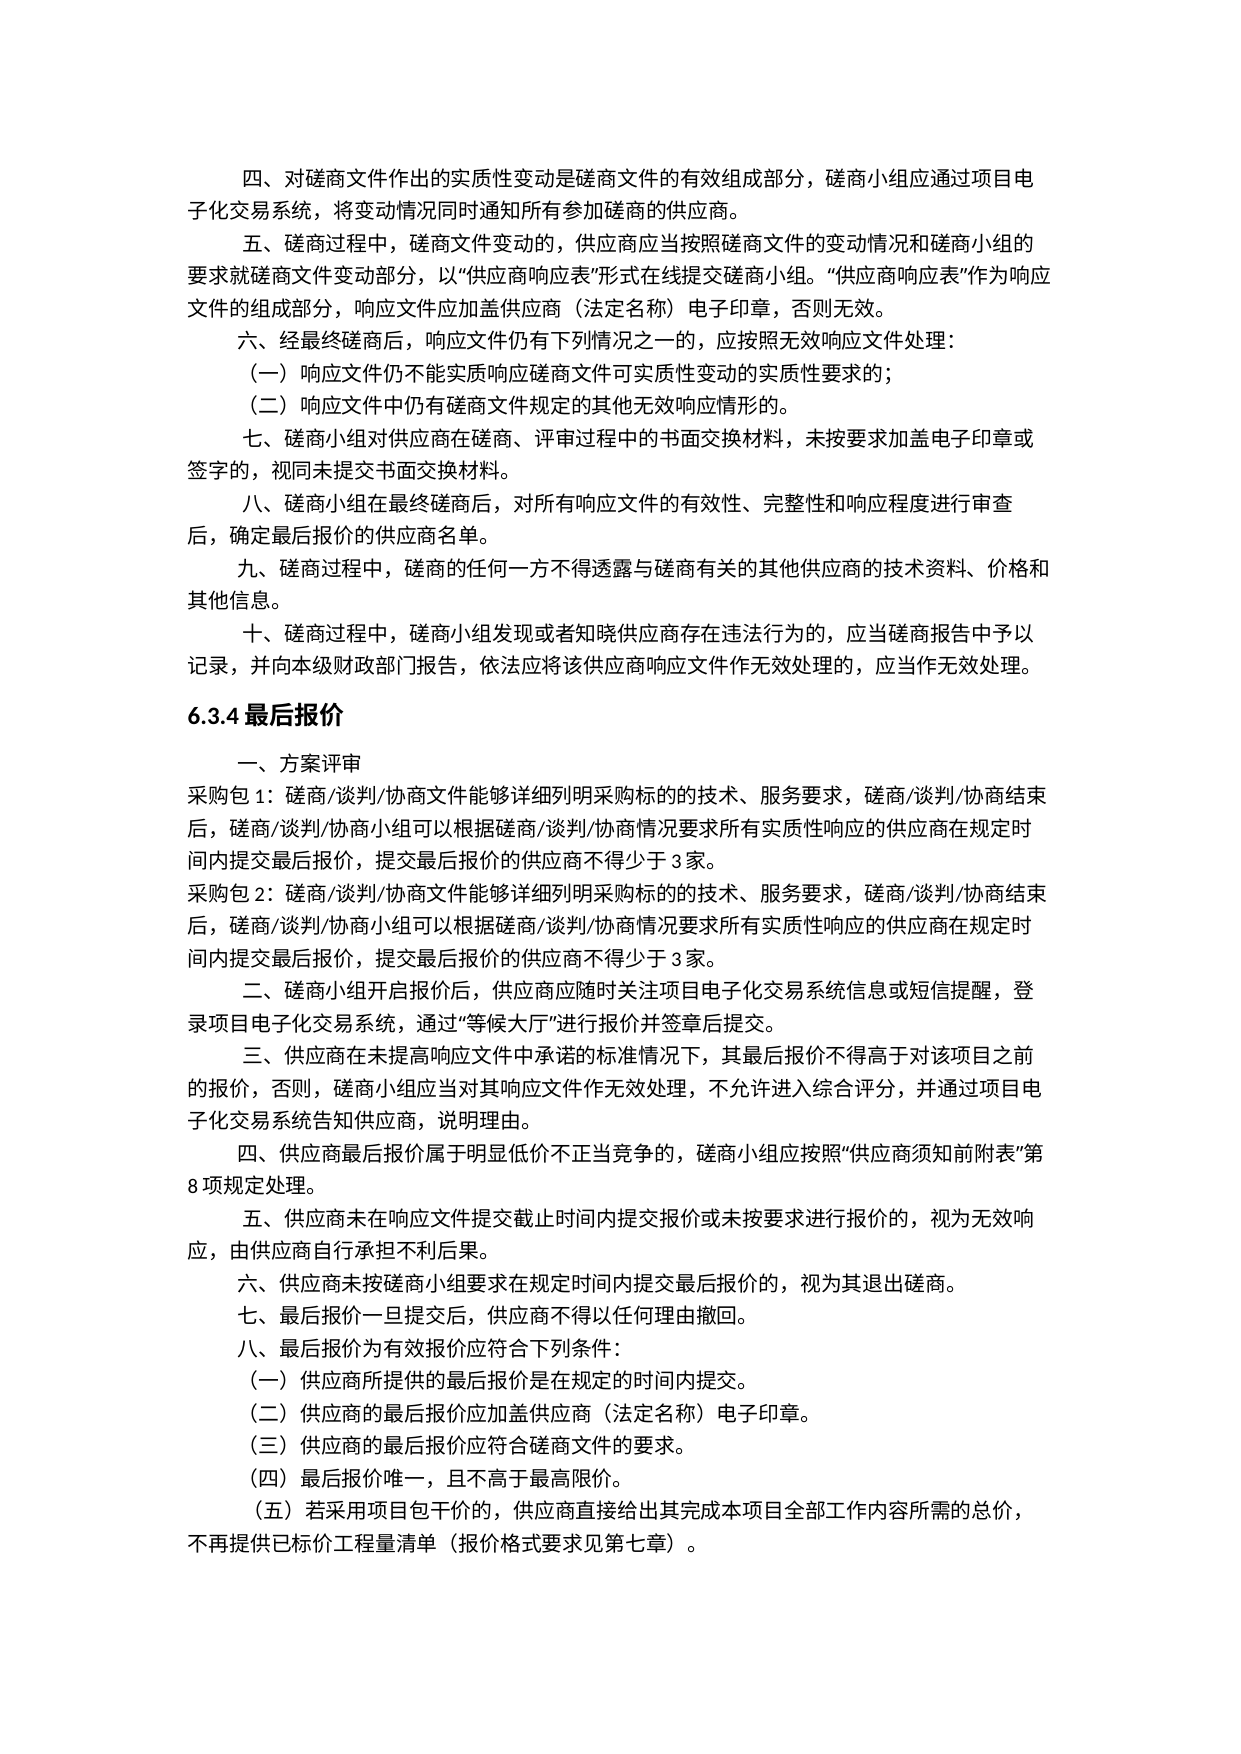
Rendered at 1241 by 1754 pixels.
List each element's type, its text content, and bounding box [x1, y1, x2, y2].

text 三、供应商在未提高响应文件中承诺的标准情况下，其最后报价不得高于对该项目之前的报价，否则，磋商小组应当对其响应文件作无效处理，不允许进入综合评分，并通过项目电子化交易系统告知供应商，说明理由。 [187, 1039, 1053, 1137]
text 六、供应商未按磋商小组要求在规定时间内提交最后报价的，视为其退出磋商。 [187, 1267, 1053, 1299]
text 二、磋商小组开启报价后，供应商应随时关注项目电子化交易系统信息或短信提醒，登录项目电子化交易系统，通过“等候大厅”进行报价并签章后提交。 [187, 974, 1053, 1039]
text 五、磋商过程中，磋商文件变动的，供应商应当按照磋商文件的变动情况和磋商小组的要求就磋商文件变动部分，以“供应商响应表”形式在线提交磋商小组。“供应商响应表”作为响应文件的组成部分，响应文件应加盖供应商（法定名称）电子印章，否则无效。 [187, 227, 1053, 324]
text （四）最后报价唯一，且不高于最高限价。 [187, 1462, 1053, 1494]
text 八、磋商小组在最终磋商后，对所有响应文件的有效性、完整性和响应程度进行审查后，确定最后报价的供应商名单。 [187, 487, 1053, 552]
text 八、最后报价为有效报价应符合下列条件： [187, 1332, 1053, 1364]
text （一）响应文件仍不能实质响应磋商文件可实质性变动的实质性要求的； [187, 357, 1053, 389]
text （二）响应文件中仍有磋商文件规定的其他无效响应情形的。 [187, 389, 1053, 422]
text 十、磋商过程中，磋商小组发现或者知晓供应商存在违法行为的，应当磋商报告中予以记录，并向本级财政部门报告，依法应将该供应商响应文件作无效处理的，应当作无效处理。 [187, 617, 1053, 682]
text 六、经最终磋商后，响应文件仍有下列情况之一的，应按照无效响应文件处理： [187, 324, 1053, 357]
text （一）供应商所提供的最后报价是在规定的时间内提交。 [187, 1364, 1053, 1397]
text 采购包1：磋商/谈判/协商文件能够详细列明采购标的的技术、服务要求，磋商/谈判/协商结束后，磋商/谈判/协商小组可以根据磋商/谈判/协商情况要求所有实质性响应的供应商在规定时间内提交最后报价，提交最后报价的供应商不得少于3家。 [187, 779, 1053, 877]
text （五）若采用项目包干价的，供应商直接给出其完成本项目全部工作内容所需的总价，不再提供已标价工程量清单（报价格式要求见第七章）。 [187, 1494, 1053, 1559]
text 6.3.4最后报价 [187, 682, 1053, 747]
text （三）供应商的最后报价应符合磋商文件的要求。 [187, 1429, 1053, 1462]
text 七、最后报价一旦提交后，供应商不得以任何理由撤回。 [187, 1299, 1053, 1332]
text 九、磋商过程中，磋商的任何一方不得透露与磋商有关的其他供应商的技术资料、价格和其他信息。 [187, 552, 1053, 617]
text 采购包2：磋商/谈判/协商文件能够详细列明采购标的的技术、服务要求，磋商/谈判/协商结束后，磋商/谈判/协商小组可以根据磋商/谈判/协商情况要求所有实质性响应的供应商在规定时间内提交最后报价，提交最后报价的供应商不得少于3家。 [187, 877, 1053, 974]
text 五、供应商未在响应文件提交截止时间内提交报价或未按要求进行报价的，视为无效响应，由供应商自行承担不利后果。 [187, 1202, 1053, 1267]
text 一、方案评审 [187, 747, 1053, 779]
text 七、磋商小组对供应商在磋商、评审过程中的书面交换材料，未按要求加盖电子印章或签字的，视同未提交书面交换材料。 [187, 422, 1053, 487]
text 四、对磋商文件作出的实质性变动是磋商文件的有效组成部分，磋商小组应通过项目电子化交易系统，将变动情况同时通知所有参加磋商的供应商。 [187, 162, 1053, 227]
text 四、供应商最后报价属于明显低价不正当竞争的，磋商小组应按照“供应商须知前附表”第8项规定处理。 [187, 1137, 1053, 1202]
text （二）供应商的最后报价应加盖供应商（法定名称）电子印章。 [187, 1397, 1053, 1429]
